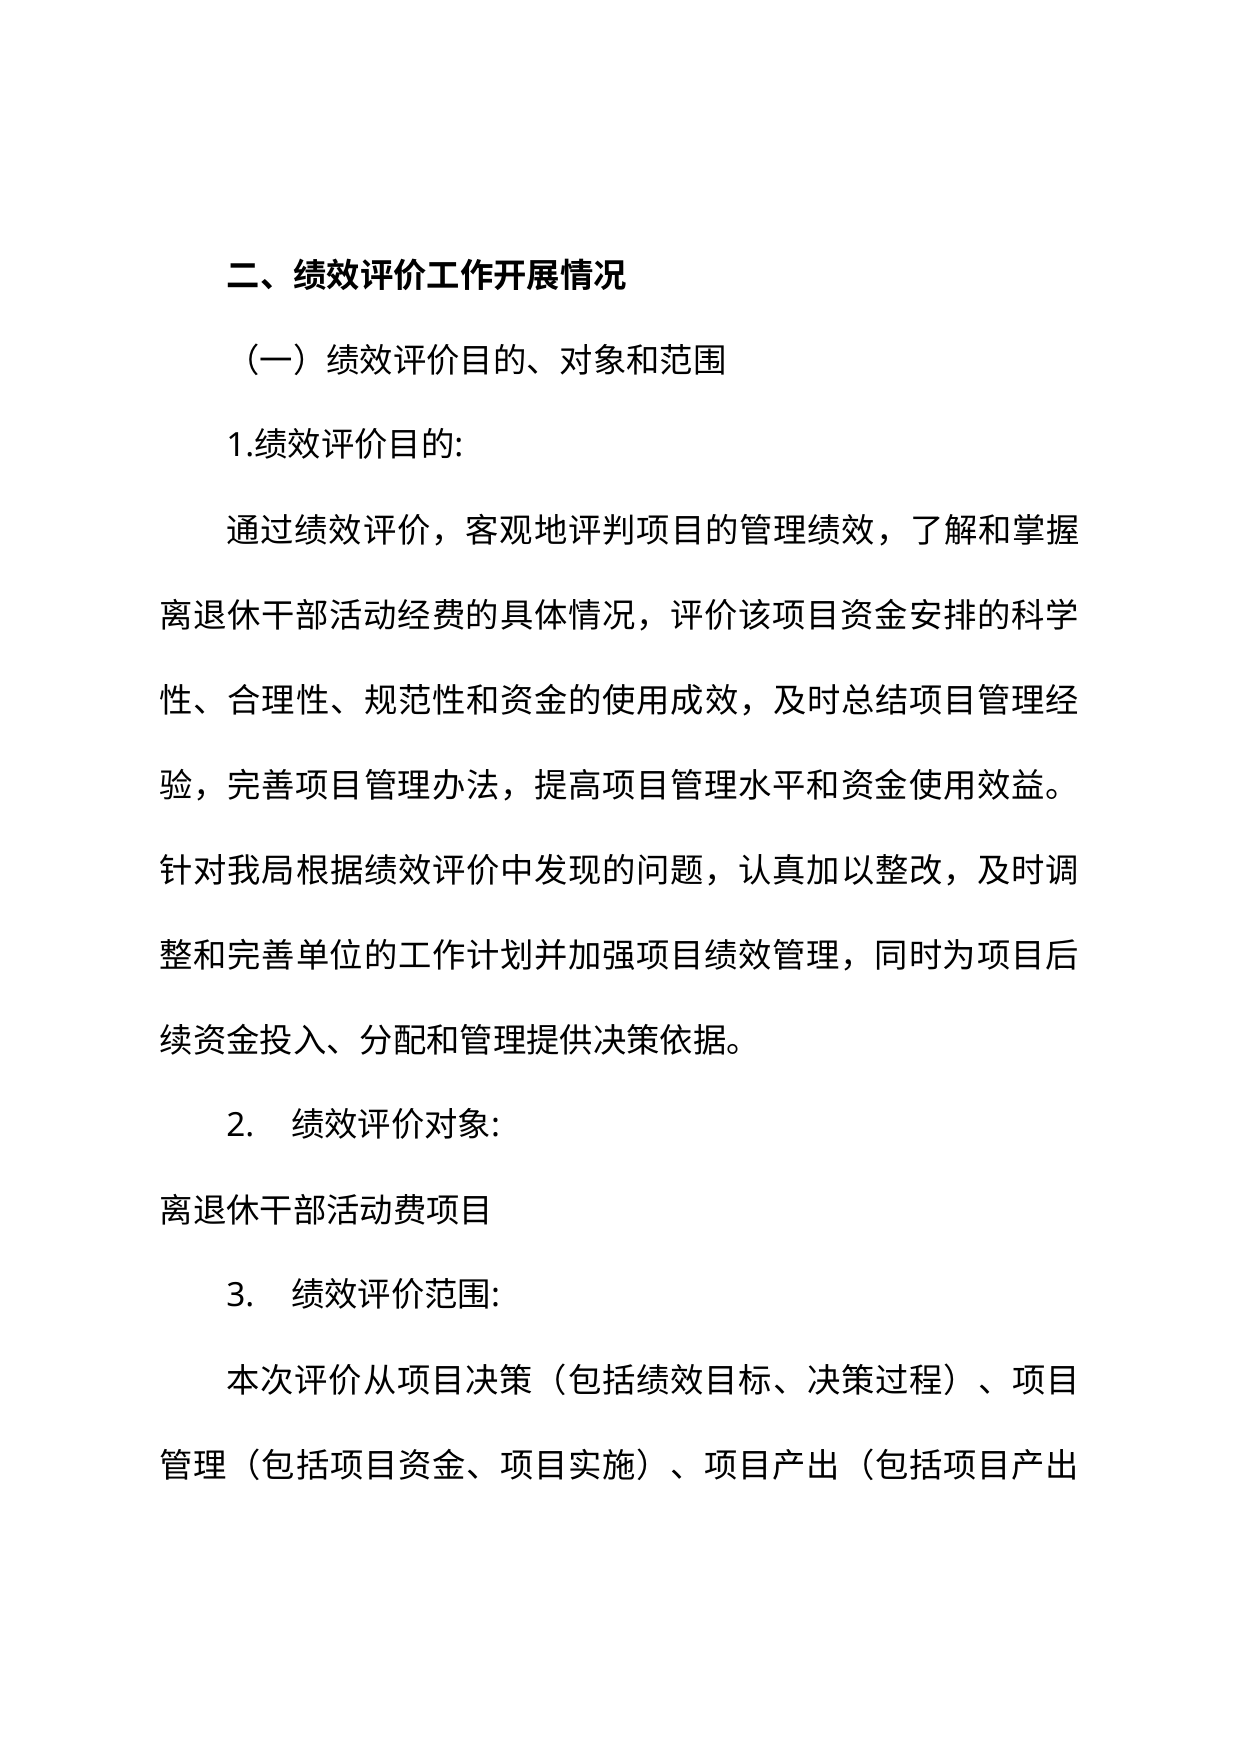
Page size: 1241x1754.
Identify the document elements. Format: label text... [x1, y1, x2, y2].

text 1.绩效评价目的: [159, 400, 1081, 485]
list 离退休干部活动费项目 [159, 1165, 1081, 1250]
subtitle （一）绩效评价目的、对象和范围 [159, 315, 1081, 400]
text 通过绩效评价，客观地评判项目的管理绩效，了解和掌握离退休干部活动经费的具体情况，评价该项目资金安排的科学性、合理性、规范性和资金的使用成效，及时总结项目管理经验，完善项目管理办法，提高项目管理水平和资金使用效益。针对我局根据绩效评价中发现的问题，认真加以整改，及时调整和完善单位的工作计划并加强项目绩效管理，同时为项目后续资金投入、分配和管理提供决策依据。 [159, 485, 1081, 1080]
list 绩效评价范围: [159, 1250, 1081, 1335]
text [159, 1335, 1081, 1505]
list 绩效评价对象: [159, 1080, 1081, 1165]
subtitle 二、绩效评价工作开展情况 [159, 230, 1081, 315]
